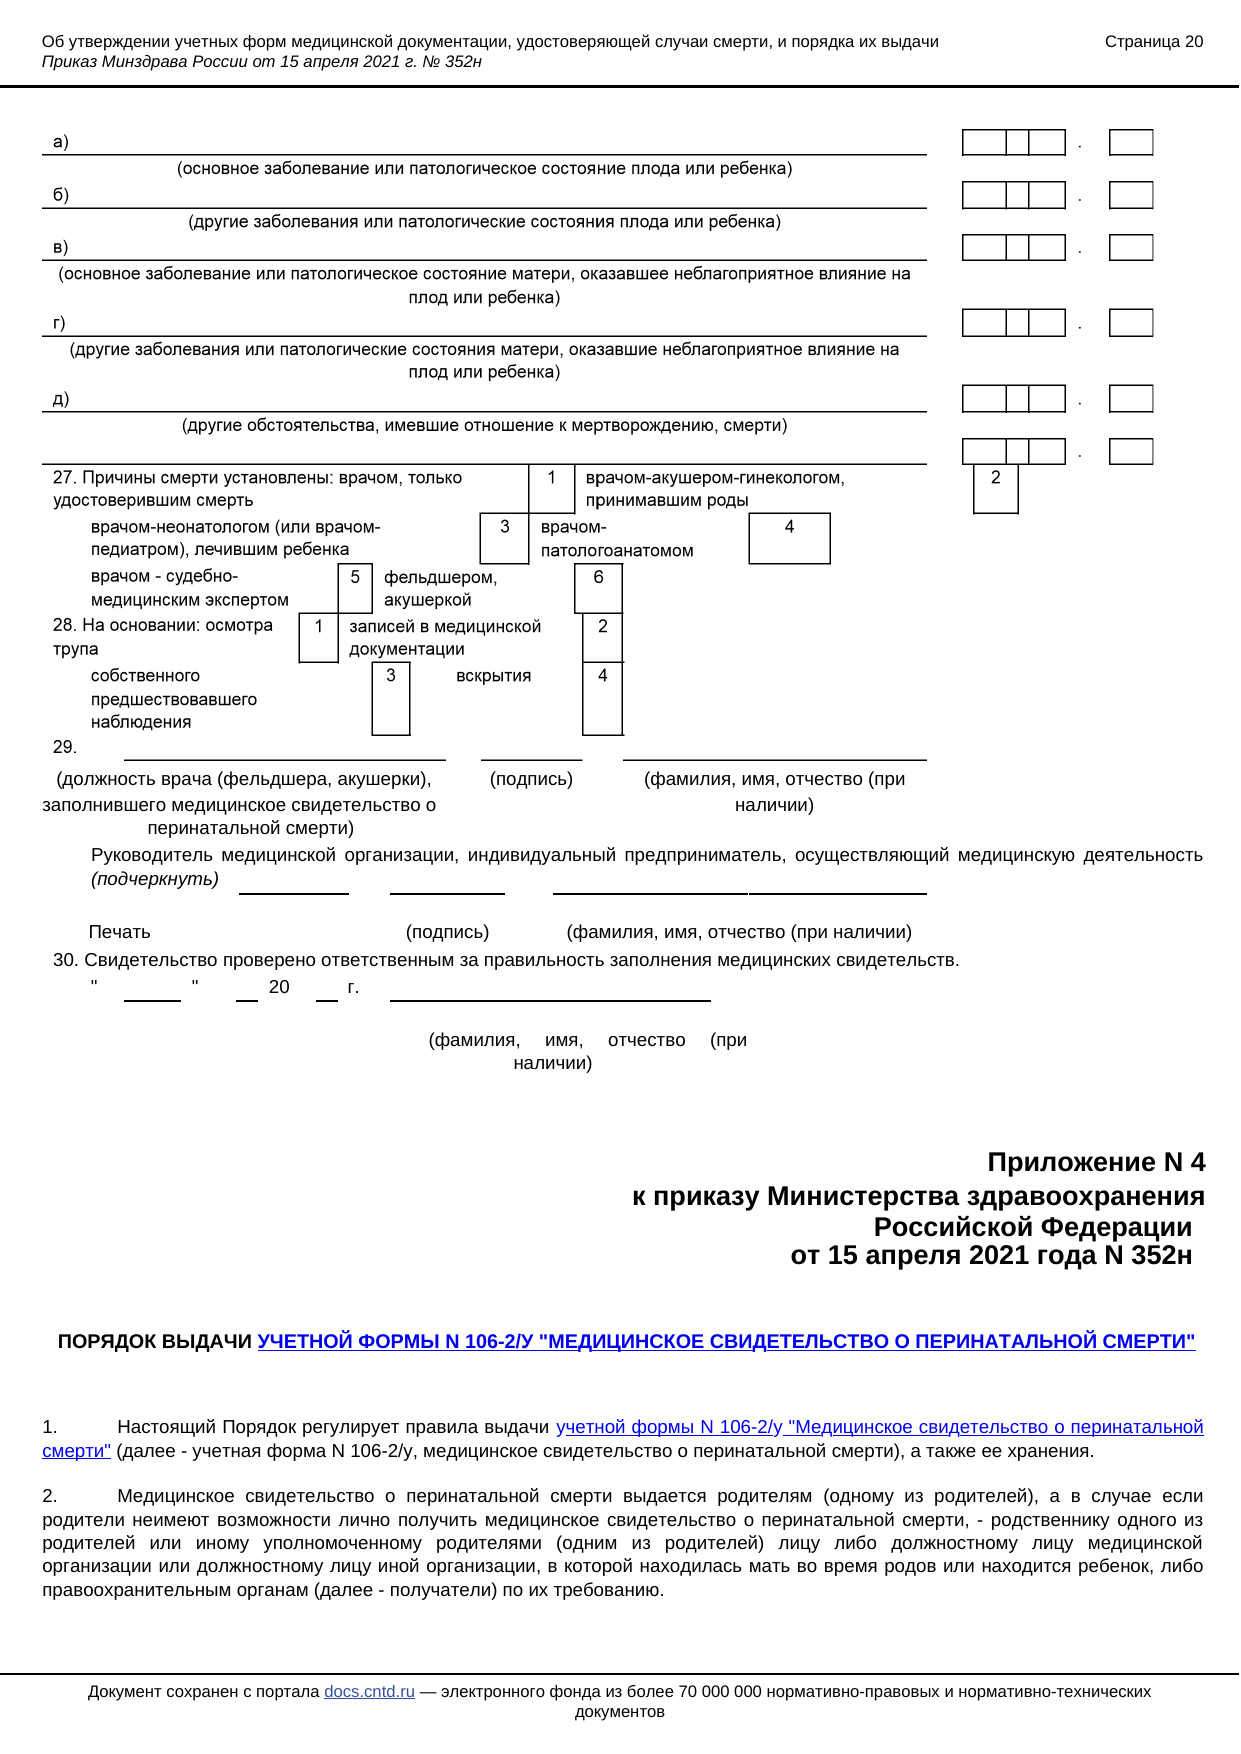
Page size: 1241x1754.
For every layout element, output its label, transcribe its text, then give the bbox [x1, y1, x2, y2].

list Медицинское свидетельство о перинатальной смерти выдается родителям (одному из родителей), а в случае если родители неимеют возможности лично получить медицинское свидетельство о перинатальной смерти, - родственнику одного из родителей или иному уполномоченному родителями (одним из родителей) лицу либо должностному лицу медицинской организации или должностному лицу иной организации, в которой находилась мать во время родов или находится ребенок, либо правоохранительным органам (далее - получатели) по их требованию. [42, 1485, 1204, 1600]
text Российской Федерации от 15 апреля 2021 года N 352н [790, 1214, 1204, 1270]
text (фамилия, имя, отчество (при наличии) [428, 1028, 747, 1073]
text ПОРЯДОК ВЫДАЧИ УЧЕТНОЙ ФОРМЫ N 106-2/У "МЕДИЦИНСКОЕ СВИДЕТЕЛЬСТВО О ПЕРИНАТАЛЬНОЙ СМЕРТИ" [58, 1330, 1204, 1353]
text (должность врача (фельдшера, акушерки), (подпись) (фамилия, имя, отчество (при [42, 767, 1204, 789]
text Печать (подпись) (фамилия, имя, отчество (при наличии) [42, 921, 1204, 943]
text Руководитель медицинской организации, индивидуальный предприниматель, осуществляющий медицинскую деятельность (подчеркнуть) [91, 844, 1204, 889]
text Приложение N 4 [42, 1146, 1206, 1178]
text заполнившего медицинское свидетельство о наличии) [42, 793, 1204, 815]
picture [41, 128, 1154, 761]
text перинатальной смерти) [147, 817, 1204, 838]
text к приказу Министерства здравоохранения [42, 1180, 1206, 1211]
text 30. Свидетельство проверено ответственным за правильность заполнения медицинских свидетельств. [53, 949, 1204, 970]
text " " 20 г. [42, 976, 1204, 998]
list Настоящий Порядок регулирует правила выдачи учетной формы N 106-2/у "Медицинское свидетельство о перинатальной смерти" (далее - учетная форма N 106-2/у, медицинское свидетельство о перинатальной смерти), а также ее хранения. [42, 1416, 1204, 1461]
